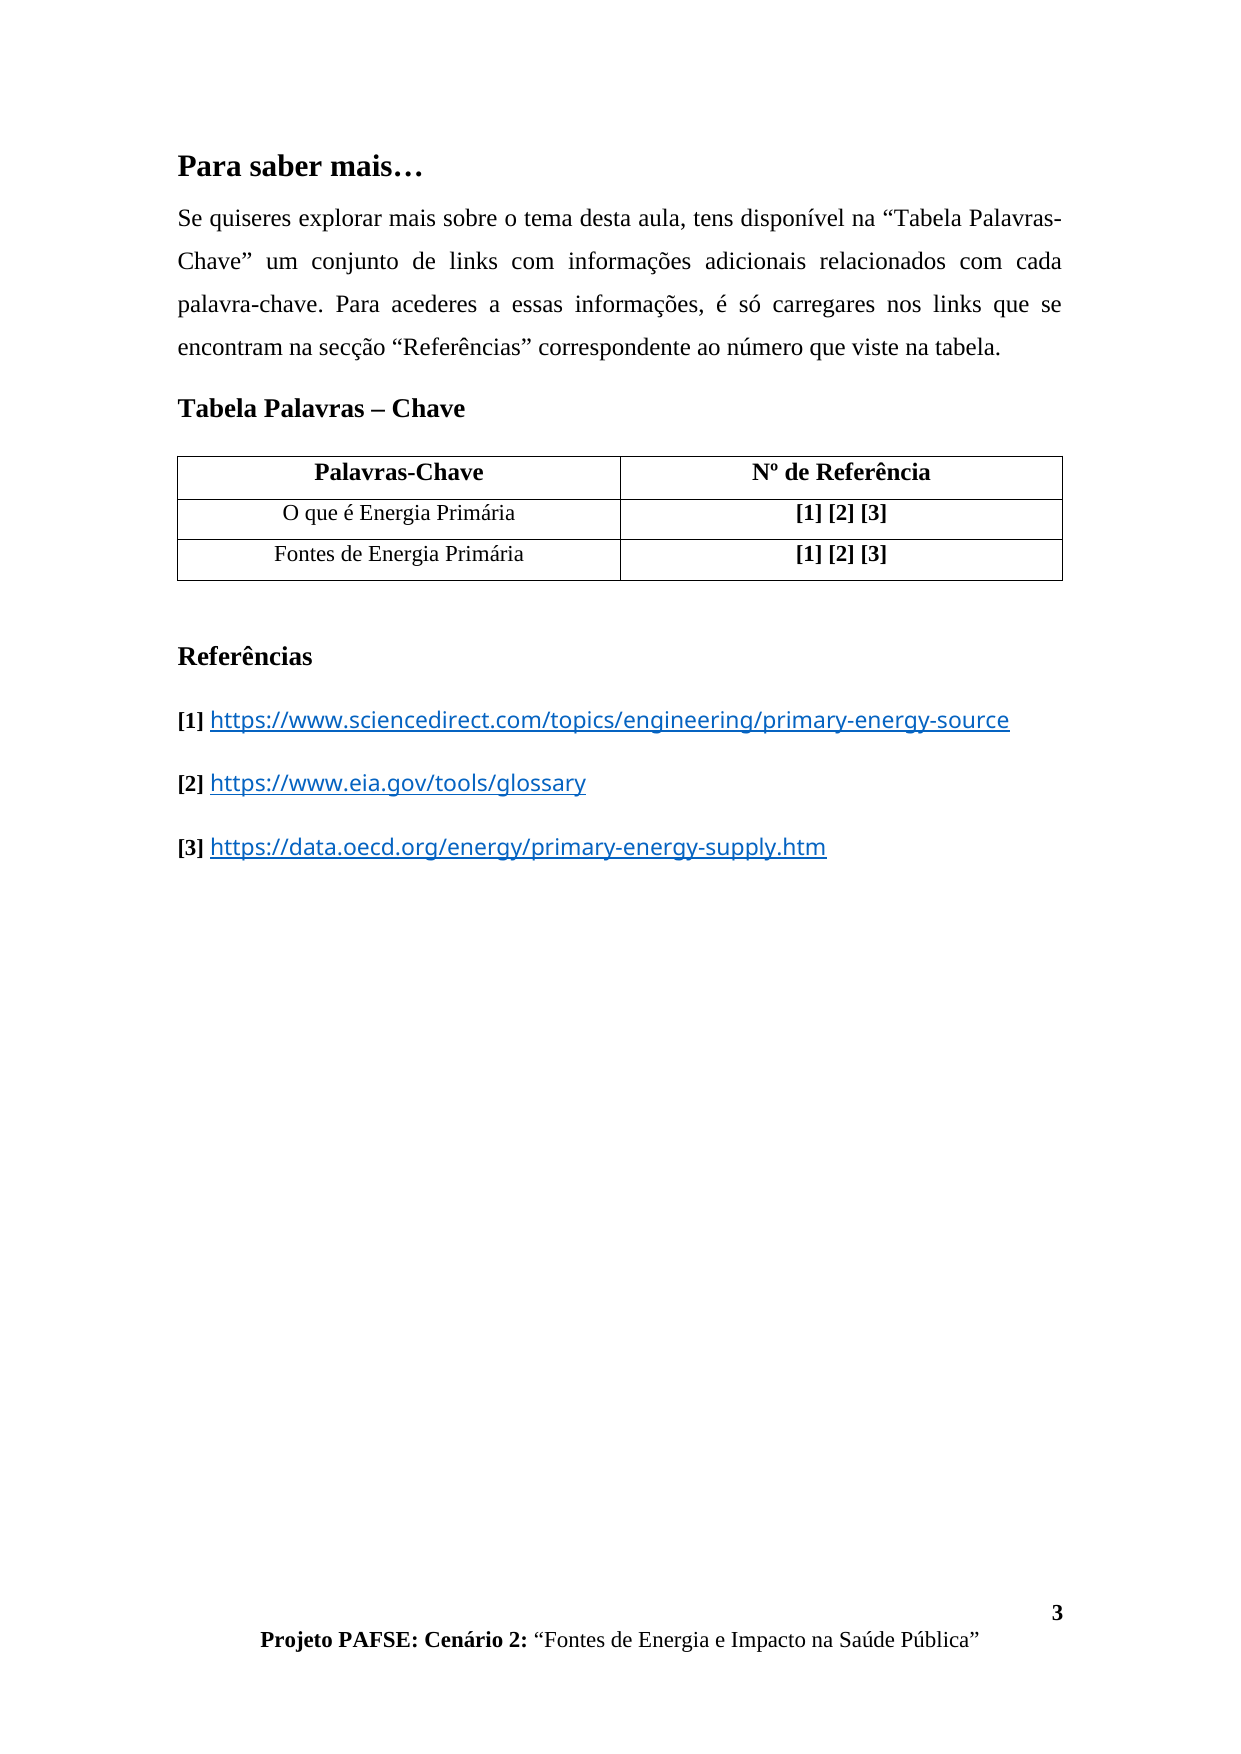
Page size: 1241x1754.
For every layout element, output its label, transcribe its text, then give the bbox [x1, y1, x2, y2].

text Tabela Palavras – Chave [177, 392, 1063, 423]
text [3] https://data.oecd.org/energy/primary-energy-supply.htm [177, 831, 1063, 862]
table_cell [1] [2] [3] [621, 500, 1062, 539]
table_cell O que é Energia Primária [178, 500, 620, 539]
text Se quiseres explorar mais sobre o tema desta aula, tens disponível na “Tabela Palavras-Chave” um conjunto de links com informações adicionais relacionados com cada palavra-chave. Para acederes a essas informações, é só carregares nos links que se encontram na secção “Referências” correspondente ao número que viste na tabela. [177, 203, 1063, 361]
table_header Palavras-Chave [178, 457, 620, 498]
text Para saber mais… [177, 148, 1063, 183]
table_cell Fontes de Energia Primária [178, 540, 620, 579]
table_header Nº de Referência [621, 457, 1062, 498]
text [1] https://www.sciencedirect.com/topics/engineering/primary-energy-source [177, 704, 1063, 735]
text Referências [177, 640, 1063, 671]
table_cell [1] [2] [3] [621, 540, 1062, 579]
text [2] https://www.eia.gov/tools/glossary [177, 767, 1063, 798]
